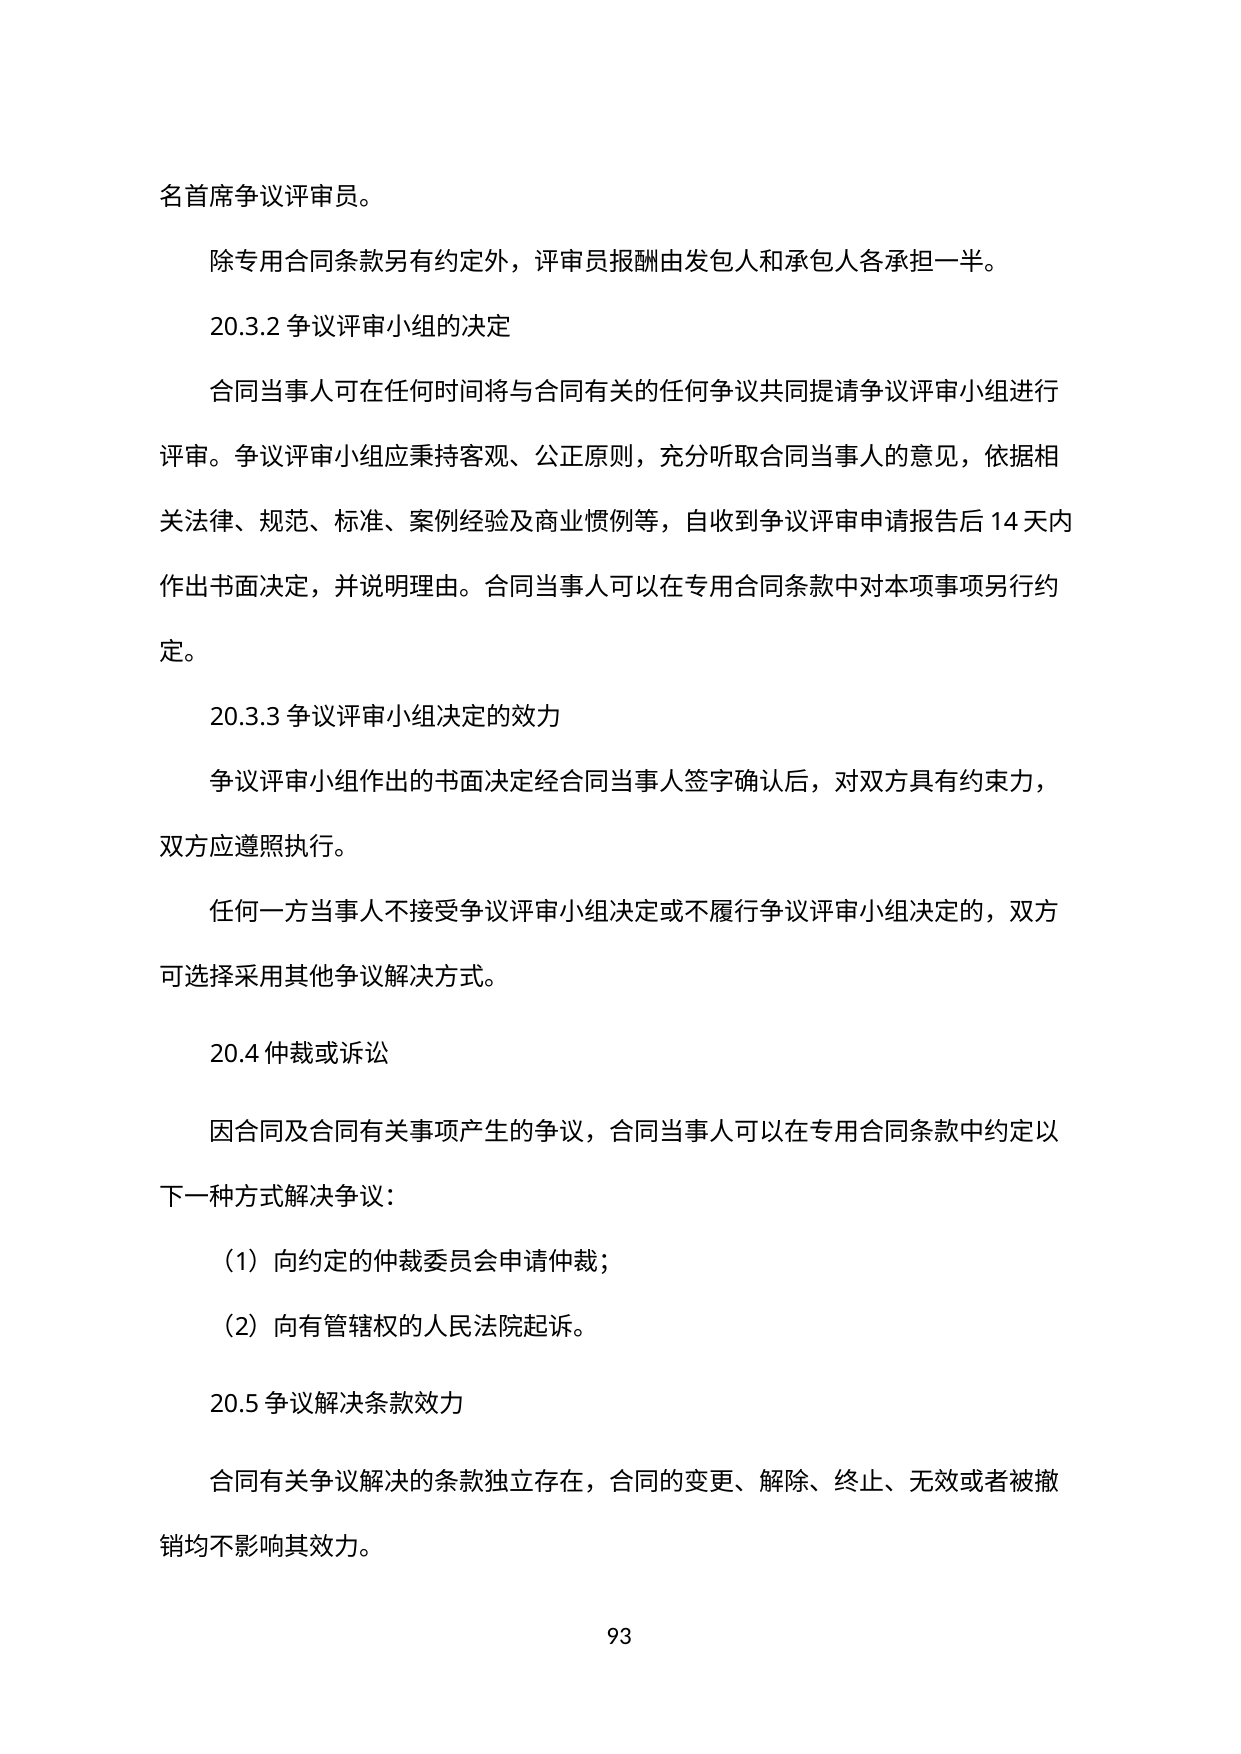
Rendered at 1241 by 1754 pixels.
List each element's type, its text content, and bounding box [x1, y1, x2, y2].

text 20.3.3 争议评审小组决定的效力 [159, 682, 1078, 747]
text 因合同及合同有关事项产生的争议，合同当事人可以在专用合同条款中约定以下一种方式解决争议： [159, 1097, 1078, 1227]
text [159, 162, 1078, 227]
subtitle 20.5争议解决条款效力 [159, 1369, 1078, 1434]
text 20.3.2 争议评审小组的决定 [159, 292, 1078, 357]
subtitle 20.4仲裁或诉讼 [159, 1019, 1078, 1084]
text 争议评审小组作出的书面决定经合同当事人签字确认后，对双方具有约束力，双方应遵照执行。 [159, 747, 1078, 877]
text （2）向有管辖权的人民法院起诉。 [159, 1292, 1078, 1357]
text 合同当事人可在任何时间将与合同有关的任何争议共同提请争议评审小组进行评审。争议评审小组应秉持客观、公正原则，充分听取合同当事人的意见，依据相关法律、规范、标准、案例经验及商业惯例等，自收到争议评审申请报告后14天内作出书面决定，并说明理由。合同当事人可以在专用合同条款中对本项事项另行约定。 [159, 357, 1078, 682]
text 任何一方当事人不接受争议评审小组决定或不履行争议评审小组决定的，双方可选择采用其他争议解决方式。 [159, 877, 1078, 1007]
text 合同有关争议解决的条款独立存在，合同的变更、解除、终止、无效或者被撤销均不影响其效力。 [159, 1447, 1078, 1577]
text （1）向约定的仲裁委员会申请仲裁； [159, 1227, 1078, 1292]
text 除专用合同条款另有约定外，评审员报酬由发包人和承包人各承担一半。 [159, 227, 1078, 292]
